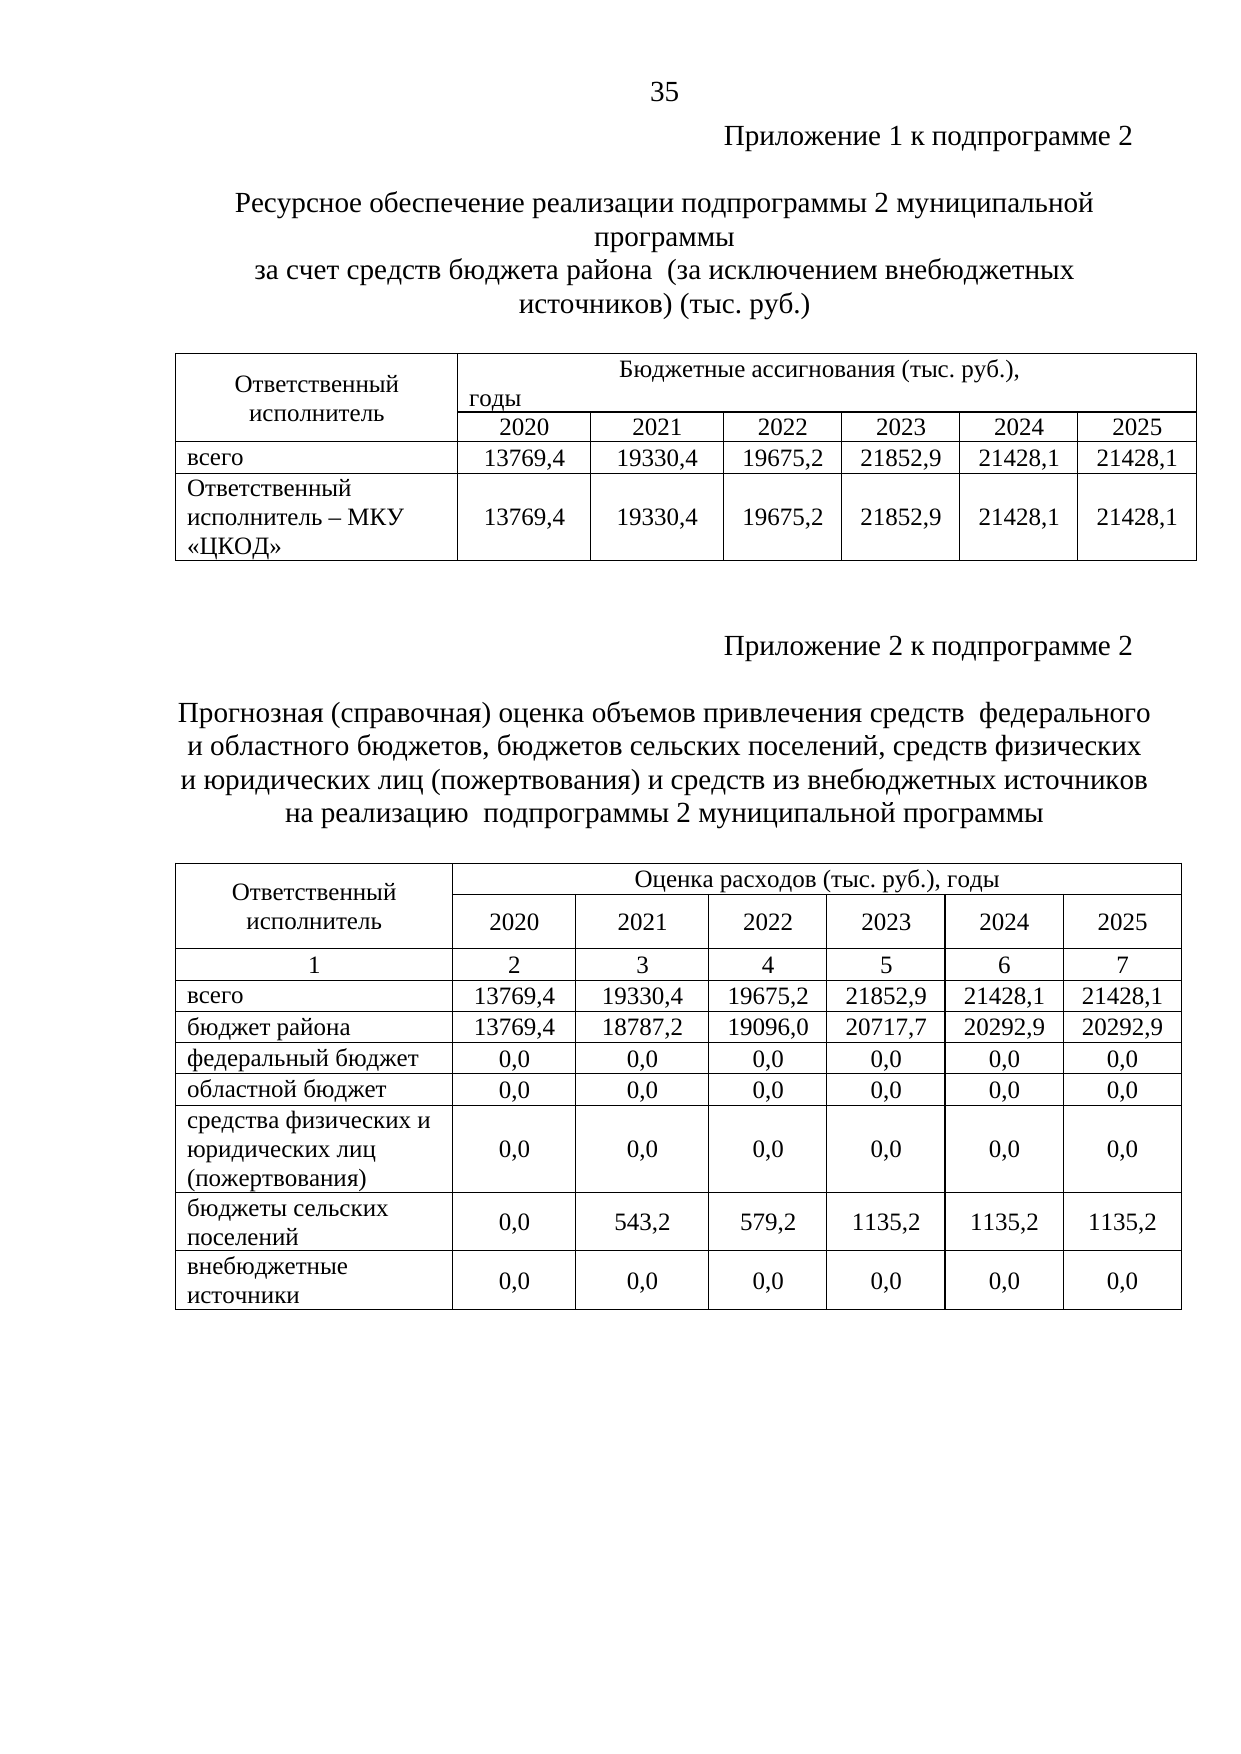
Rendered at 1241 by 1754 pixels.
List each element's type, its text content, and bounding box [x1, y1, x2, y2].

table_cell 0,0 [453, 1074, 575, 1104]
table_cell 21428,1 [1078, 474, 1196, 560]
table_cell 0,0 [576, 1106, 708, 1192]
table_cell 2023 [842, 413, 959, 441]
table_cell 0,0 [709, 1251, 826, 1309]
table_cell 2025 [1078, 413, 1196, 441]
table_cell 19675,2 [724, 474, 841, 560]
table_cell 0,0 [946, 1074, 1063, 1104]
table_cell 4 [709, 949, 826, 979]
table_cell 21852,9 [827, 981, 944, 1011]
table_cell 0,0 [946, 1251, 1063, 1309]
table_cell 19330,4 [576, 981, 708, 1011]
table_cell 0,0 [827, 1251, 944, 1309]
text за счет средств бюджета района (за исключением внебюджетных источников) (тыс. руб.) [177, 252, 1152, 319]
table_cell 20717,7 [827, 1012, 944, 1042]
table_cell 0,0 [827, 1074, 944, 1104]
table_cell 2 [453, 949, 575, 979]
table_cell 0,0 [576, 1043, 708, 1073]
table_cell 19096,0 [709, 1012, 826, 1042]
table_cell 2023 [827, 895, 944, 948]
table_cell 2022 [724, 413, 841, 441]
table_cell 21428,1 [1078, 442, 1196, 472]
table_cell 21428,1 [1064, 981, 1181, 1011]
table_cell 20292,9 [946, 1012, 1063, 1042]
table_cell 543,2 [576, 1193, 708, 1250]
table_cell 0,0 [1064, 1074, 1181, 1104]
table_cell 0,0 [1064, 1106, 1181, 1192]
table_cell 0,0 [709, 1043, 826, 1073]
table_cell средства физических и юридических лиц (пожертвования) [176, 1106, 452, 1192]
table_cell 1135,2 [827, 1193, 944, 1250]
table_cell 13769,4 [453, 1012, 575, 1042]
table_cell 13769,4 [458, 442, 590, 472]
table_cell 0,0 [946, 1043, 1063, 1073]
table_cell 13769,4 [458, 474, 590, 560]
table_cell 21852,9 [842, 442, 959, 472]
table_cell 2020 [453, 895, 575, 948]
table_cell 2021 [591, 413, 723, 441]
table_cell 21428,1 [960, 474, 1077, 560]
table_cell 0,0 [827, 1043, 944, 1073]
table_cell 21852,9 [842, 474, 959, 560]
table_cell 21428,1 [946, 981, 1063, 1011]
table_cell 1 [176, 949, 452, 979]
table_cell 3 [576, 949, 708, 979]
text Ресурсное обеспечение реализации подпрограммы 2 муниципальной программы [177, 185, 1152, 252]
table_cell 2024 [946, 895, 1063, 948]
table_cell 0,0 [946, 1106, 1063, 1192]
table_cell 0,0 [453, 1193, 575, 1250]
table_cell 0,0 [576, 1074, 708, 1104]
text Приложение 2 к подпрограмме 2 [177, 628, 1152, 661]
table_cell 5 [827, 949, 944, 979]
table_cell 0,0 [1064, 1043, 1181, 1073]
table_cell 2022 [709, 895, 826, 948]
table_cell 0,0 [709, 1074, 826, 1104]
table_cell всего [176, 981, 452, 1011]
table_cell 19675,2 [709, 981, 826, 1011]
table_cell 0,0 [453, 1251, 575, 1309]
table_cell 18787,2 [576, 1012, 708, 1042]
table_cell 6 [946, 949, 1063, 979]
table_cell 19330,4 [591, 474, 723, 560]
table_cell 0,0 [453, 1106, 575, 1192]
table_cell внебюджетные источники [176, 1251, 452, 1309]
text Прогнозная (справочная) оценка объемов привлечения средств федерального и областного бюджетов, бюджетов сельских поселений, средств физических и юридических лиц (пожертвования) и средств из внебюджетных источников на реализацию подпрограммы 2 муниципальной программы [177, 695, 1152, 829]
table_cell 7 [1064, 949, 1181, 979]
text Приложение 1 к подпрограмме 2 [177, 118, 1152, 152]
table_cell 2024 [960, 413, 1077, 441]
table_cell бюджет района [176, 1012, 452, 1042]
table_header Оценка расходов (тыс. руб.), годы [453, 864, 1181, 894]
table_header Ответственный исполнитель [176, 864, 452, 948]
table_header Ответственный исполнитель [176, 354, 457, 441]
table_cell 0,0 [576, 1251, 708, 1309]
table_cell всего [176, 442, 457, 472]
table_cell федеральный бюджет [176, 1043, 452, 1073]
table_cell 19675,2 [724, 442, 841, 472]
table_cell 0,0 [827, 1106, 944, 1192]
table_cell областной бюджет [176, 1074, 452, 1104]
table_cell 2025 [1064, 895, 1181, 948]
table_cell 579,2 [709, 1193, 826, 1250]
table_cell 1135,2 [946, 1193, 1063, 1250]
table_cell 0,0 [453, 1043, 575, 1073]
table_cell 20292,9 [1064, 1012, 1181, 1042]
table_header Бюджетные ассигнования (тыс. руб.), годы [458, 354, 1196, 411]
table_cell 2020 [458, 413, 590, 441]
table_cell 13769,4 [453, 981, 575, 1011]
table_cell 1135,2 [1064, 1193, 1181, 1250]
table_cell 2021 [576, 895, 708, 948]
table_cell 19330,4 [591, 442, 723, 472]
table_cell 0,0 [1064, 1251, 1181, 1309]
table_cell бюджеты сельских поселений [176, 1193, 452, 1250]
table_cell 0,0 [709, 1106, 826, 1192]
table_cell Ответственный исполнитель – МКУ «ЦКОД» [176, 474, 457, 560]
table_cell 21428,1 [960, 442, 1077, 472]
